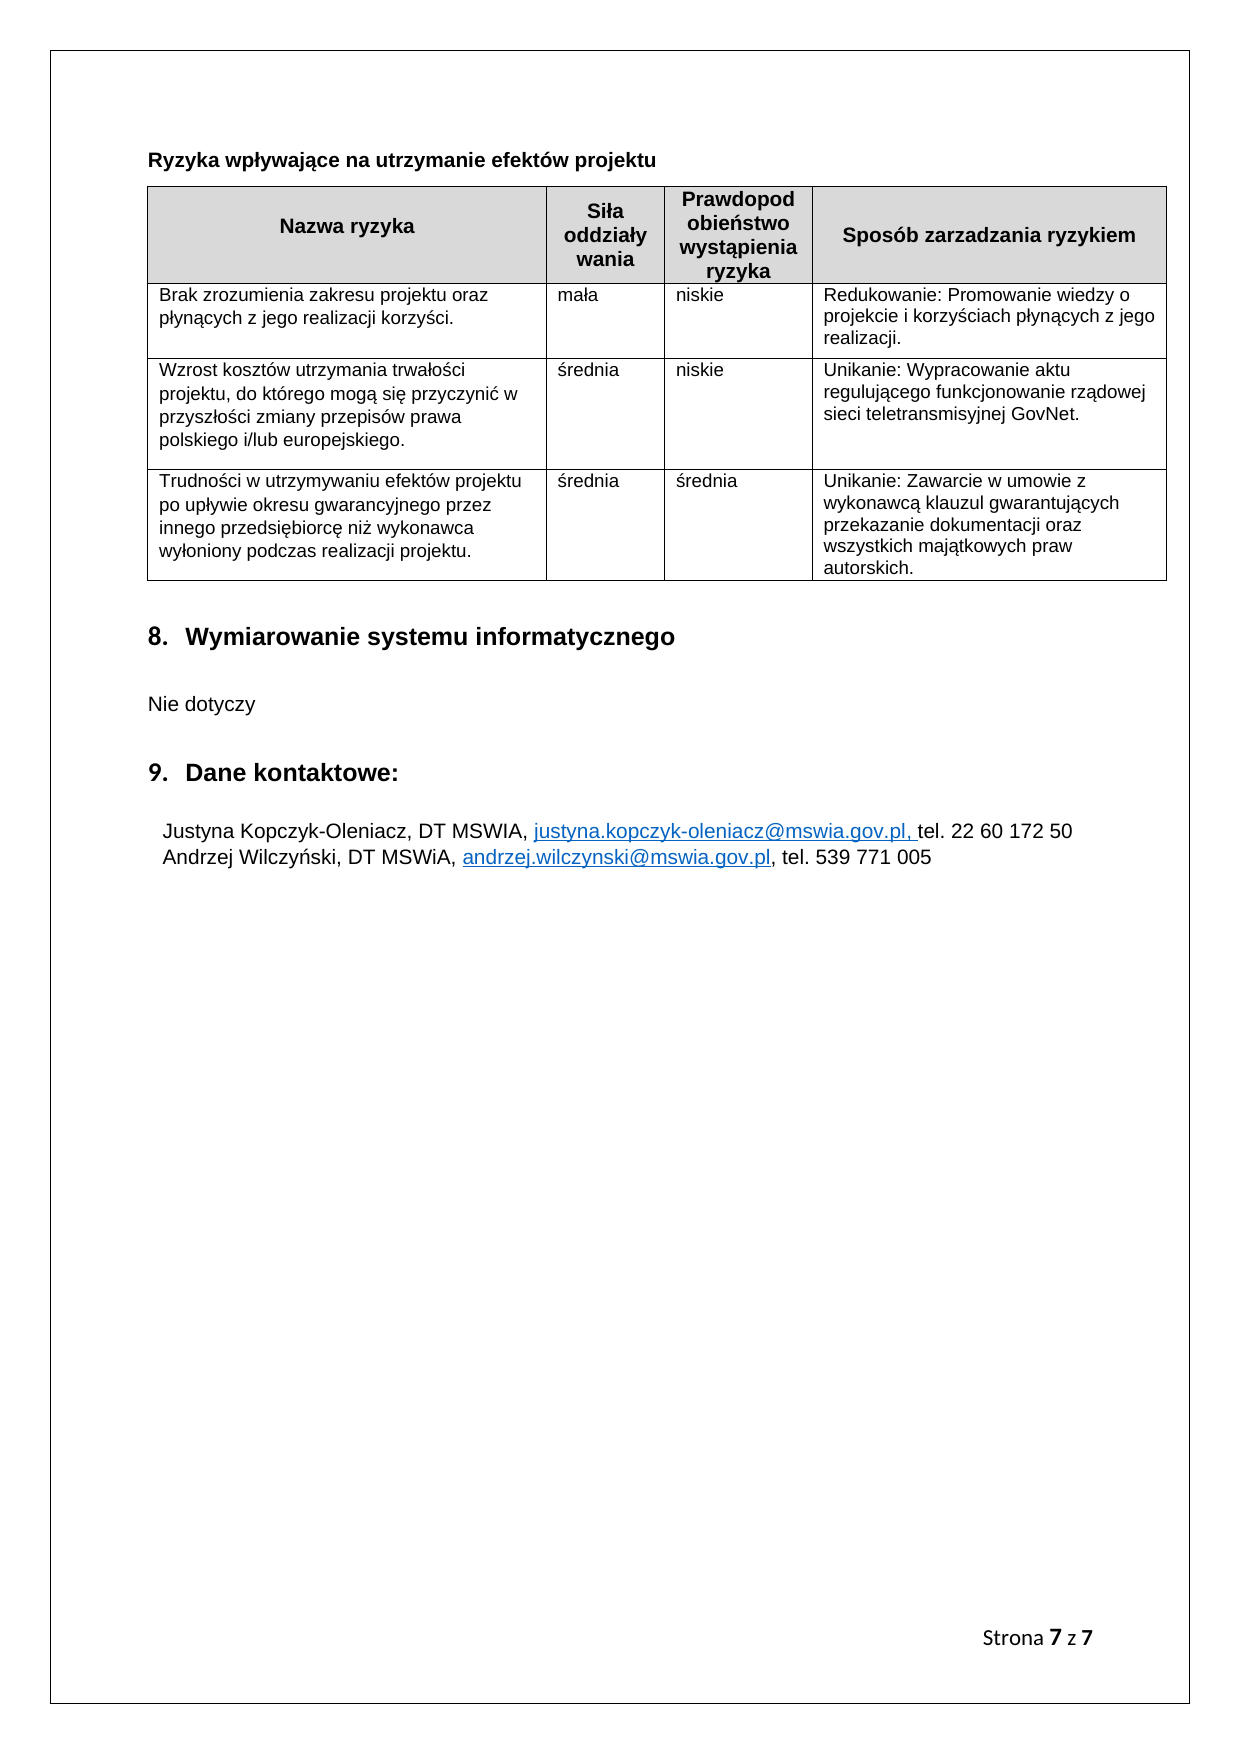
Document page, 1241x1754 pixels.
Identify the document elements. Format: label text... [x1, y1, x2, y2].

list Dane kontaktowe: [148, 755, 1093, 788]
table_cell niskie [665, 359, 812, 469]
table_header Prawdopodobieństwo wystąpienia ryzyka [665, 187, 812, 283]
table_cell Wzrost kosztów utrzymania trwałości projektu, do którego mogą się przyczynić w przyszłości zmiany przepisów prawa polskiego i/lub europejskiego. [148, 359, 546, 469]
list Justyna Kopczyk-Oleniacz, DT MSWIA, justyna.kopczyk-oleniacz@mswia.gov.pl, tel. 22 60 172 50 [162, 819, 1093, 843]
table_cell średnia [547, 470, 664, 580]
table_cell Brak zrozumienia zakresu projektu oraz płynących z jego realizacji korzyści. [148, 284, 546, 358]
table_cell średnia [665, 470, 812, 580]
text Ryzyka wpływające na utrzymanie efektów projektu [148, 147, 1093, 171]
table_cell niskie [665, 284, 812, 358]
text Nie dotyczy [148, 692, 1093, 716]
table_header Sposób zarzadzania ryzykiem [813, 187, 1166, 283]
table_cell Unikanie: Zawarcie w umowie z wykonawcą klauzul gwarantujących przekazanie dokumentacji oraz wszystkich majątkowych praw autorskich. [813, 470, 1166, 580]
table_cell mała [547, 284, 664, 358]
table_cell średnia [547, 359, 664, 469]
list Andrzej Wilczyński, DT MSWiA, andrzej.wilczynski@mswia.gov.pl, tel. 539 771 005 [162, 845, 1093, 869]
table_cell Redukowanie: Promowanie wiedzy o projekcie i korzyściach płynących z jego realizacji. [813, 284, 1166, 358]
table_header Siła oddziaływania [547, 187, 664, 283]
table_header Nazwa ryzyka [148, 187, 546, 283]
list Wymiarowanie systemu informatycznego [148, 619, 1093, 652]
table_cell Unikanie: Wypracowanie aktu regulującego funkcjonowanie rządowej sieci teletransmisyjnej GovNet. [813, 359, 1166, 469]
table_cell Trudności w utrzymywaniu efektów projektu po upływie okresu gwarancyjnego przez innego przedsiębiorcę niż wykonawca wyłoniony podczas realizacji projektu. [148, 470, 546, 580]
